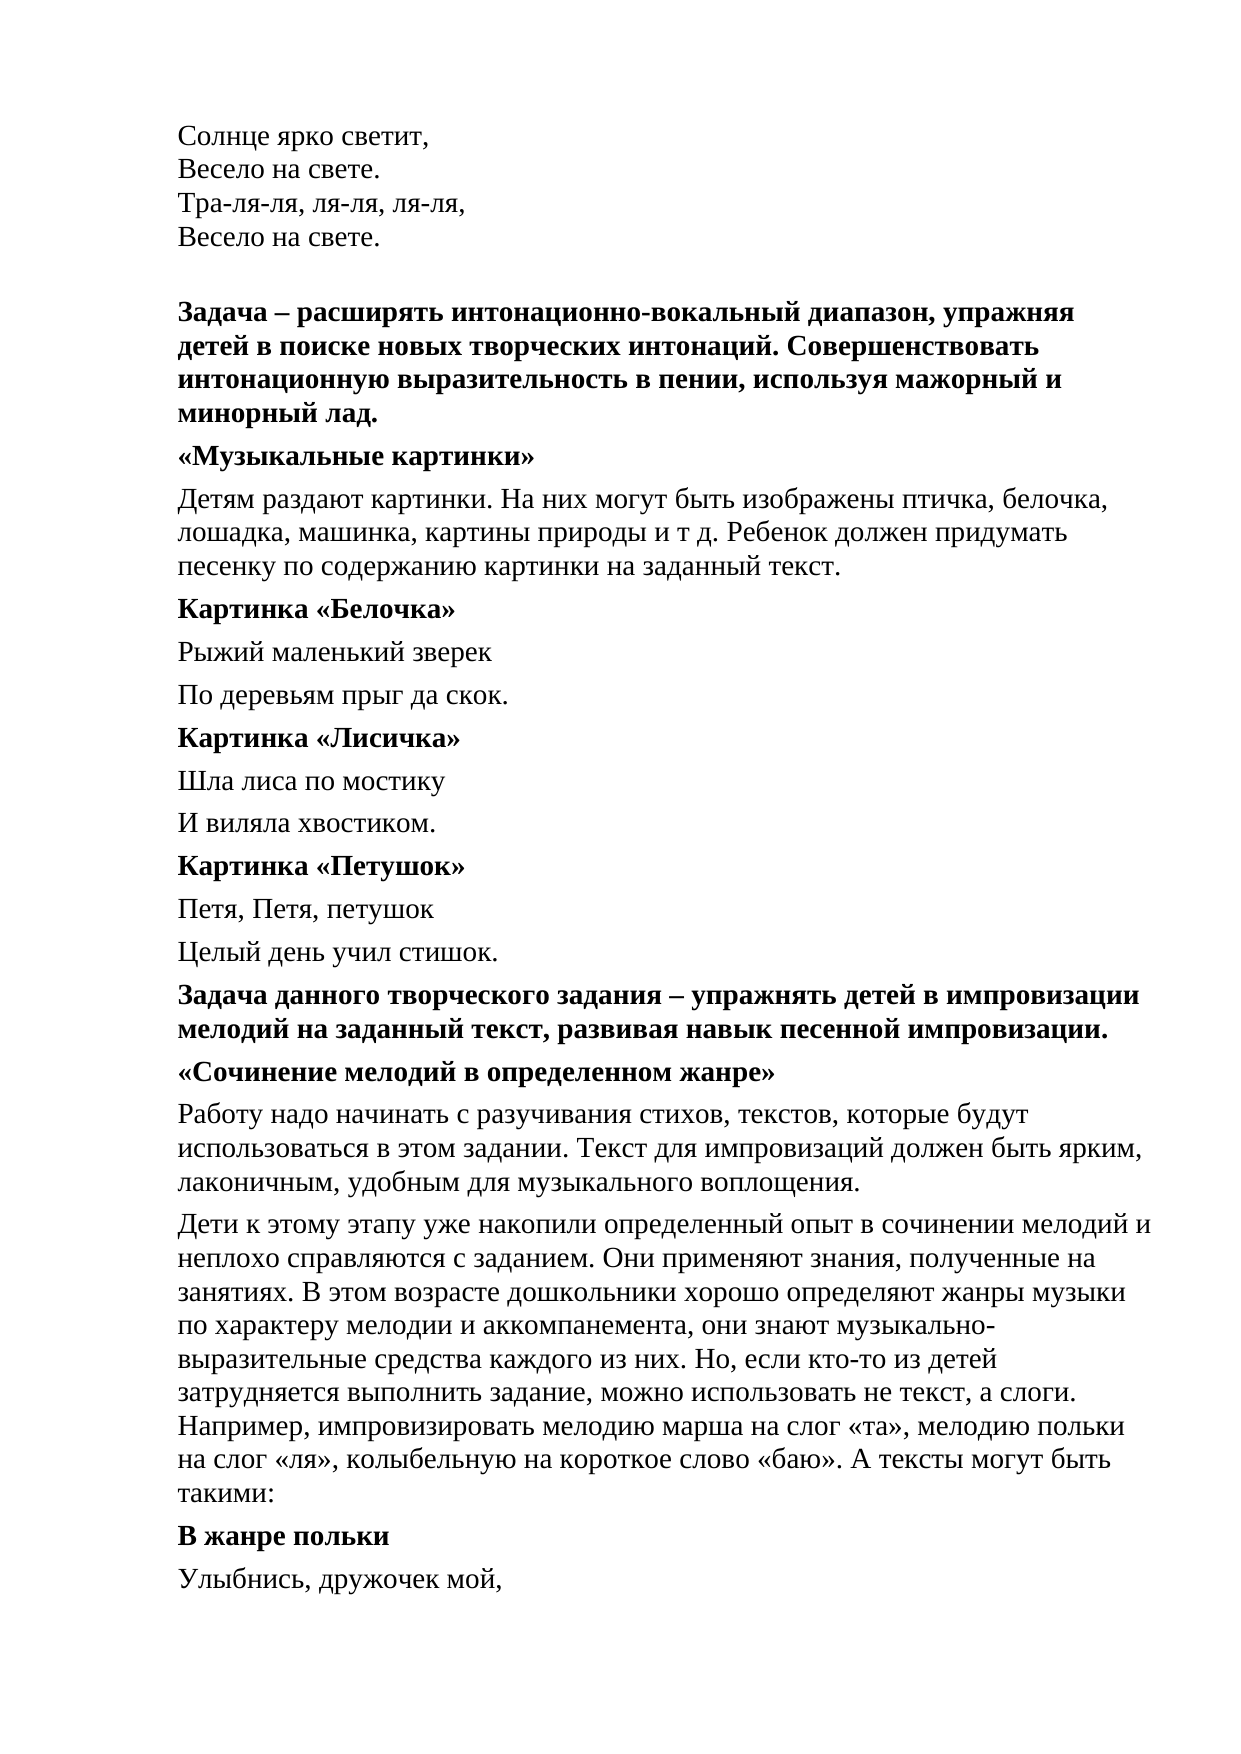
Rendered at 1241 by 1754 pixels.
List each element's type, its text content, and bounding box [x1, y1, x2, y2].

text «Музыкальные картинки» [177, 438, 1152, 472]
text Рыжий маленький зверек [177, 634, 1152, 667]
text Улыбнись, дружочек мой, [177, 1561, 1152, 1594]
text Картинка «Белочка» [177, 591, 1152, 624]
text Шла лиса по мостику [177, 763, 1152, 796]
text Работу надо начинать с разучивания стихов, текстов, которые будут использоваться в этом задании. Текст для импровизаций должен быть ярким, лаконичным, удобным для музыкального воплощения. [177, 1097, 1152, 1197]
text Задача – расширять интонационно-вокальный диапазон, упражняя детей в поиске новых творческих интонаций. Совершенствовать интонационную выразительность в пении, используя мажорный и минорный лад. [177, 294, 1152, 429]
text Петя, Петя, петушок [177, 891, 1152, 925]
text Задача данного творческого задания – упражнять детей в импровизации мелодий на заданный текст, развивая навык песенной импровизации. [177, 977, 1152, 1044]
text В жанре польки [177, 1518, 1152, 1551]
text Картинка «Петушок» [177, 848, 1152, 882]
text Картинка «Лисичка» [177, 720, 1152, 753]
text И виляла хвостиком. [177, 806, 1152, 839]
text По деревьям прыг да скок. [177, 677, 1152, 710]
text «Сочинение мелодий в определенном жанре» [177, 1054, 1152, 1087]
text Детям раздают картинки. На них могут быть изображены птичка, белочка, лошадка, машинка, картины природы и т д. Ребенок должен придумать песенку по содержанию картинки на заданный текст. [177, 481, 1152, 582]
text Целый день учил стишок. [177, 934, 1152, 968]
text Дети к этому этапу уже накопили определенный опыт в сочинении мелодий и неплохо справляются с заданием. Они применяют знания, полученные на занятиях. В этом возрасте дошкольники хорошо определяют жанры музыки по характеру мелодии и аккомпанемента, они знают музыкально-выразительные средства каждого из них. Но, если кто-то из детей затрудняется выполнить задание, можно использовать не текст, а слоги. Например, импровизировать мелодию марша на слог «та», мелодию польки на слог «ля», колыбельную на короткое слово «баю». А тексты могут быть такими: [177, 1207, 1152, 1508]
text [177, 118, 1152, 285]
